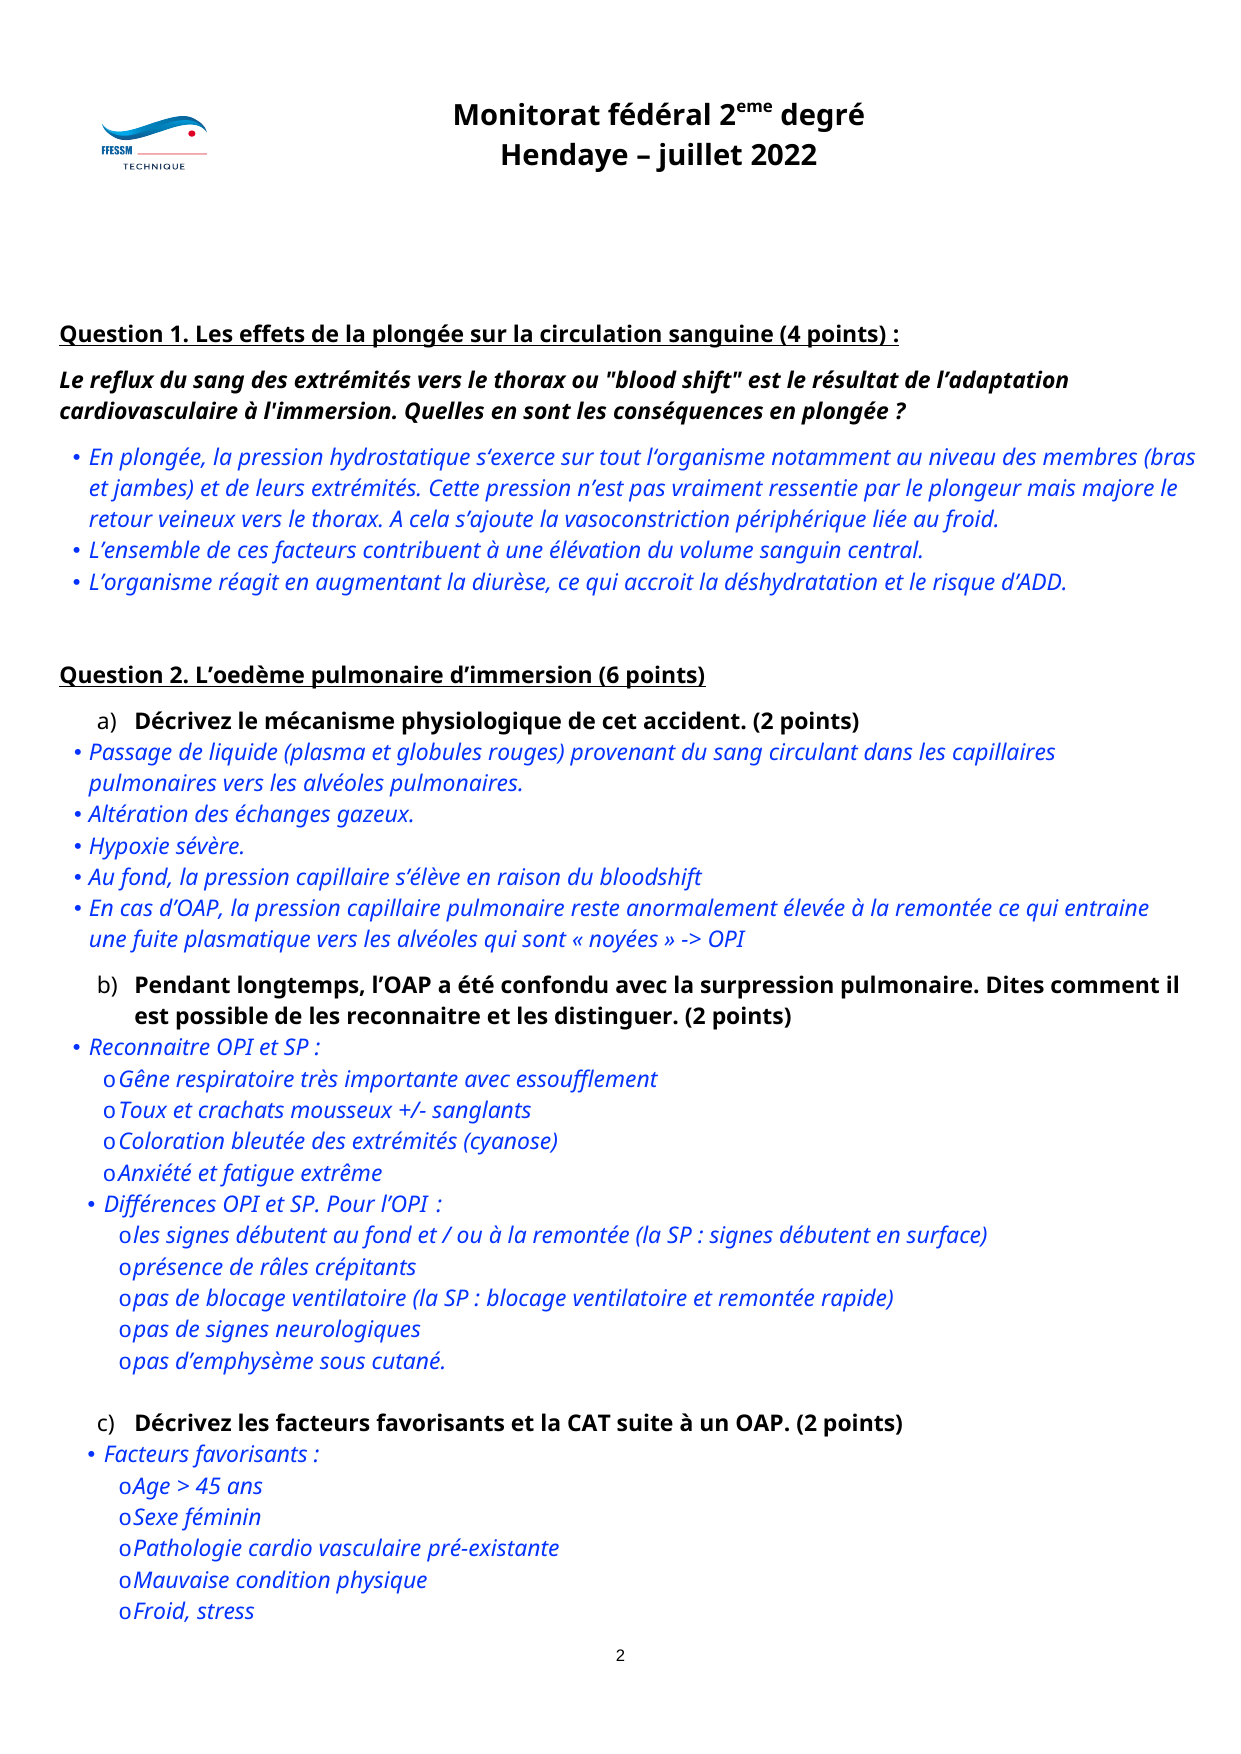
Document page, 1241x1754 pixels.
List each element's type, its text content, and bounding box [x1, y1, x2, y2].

list En plongée, la pression hydrostatique s‘exerce sur tout l‘organisme notamment au niveau des membres (bras et jambes) et de leurs extrémités. Cette pression n’est pas vraiment ressentie par le plongeur mais majore le retour veineux vers le thorax. A cela s’ajoute la vasoconstriction périphérique liée au froid. [73, 440, 1211, 534]
list Facteurs favorisants : [87, 1438, 1181, 1470]
list Au fond, la pression capillaire s’élève en raison du bloodshift [74, 861, 1181, 892]
list Passage de liquide (plasma et globules rouges) provenant du sang circulant dans les capillaires pulmonaires vers les alvéoles pulmonaires. [74, 736, 1181, 798]
list Pendant longtemps, l’OAP a été confondu avec la surpression pulmonaire. Dites comment il est possible de les reconnaitre et les distinguer. (2 points) [97, 969, 1181, 1031]
list Age > 45 ans [118, 1470, 1181, 1501]
list pas d’emphysème sous cutané. [118, 1344, 1181, 1376]
list Différences OPI et SP. Pour l’OPI : [87, 1188, 1181, 1219]
list Anxiété et fatigue extrême [102, 1157, 1181, 1188]
list Reconnaitre OPI et SP : [73, 1031, 1181, 1062]
list Toux et crachats mousseux +/- sanglants [102, 1094, 1181, 1125]
picture [70, 68, 239, 218]
list Coloration bleutée des extrémités (cyanose) [102, 1125, 1181, 1157]
text Question 1. Les effets de la plongée sur la circulation sanguine (4 points) : [59, 318, 1181, 349]
list Sexe féminin [118, 1501, 1181, 1532]
list Hypoxie sévère. [74, 829, 1181, 861]
list pas de blocage ventilatoire (la SP : blocage ventilatoire et remontée rapide) [118, 1282, 1181, 1313]
list Décrivez les facteurs favorisants et la CAT suite à un OAP. (2 points) [97, 1407, 1181, 1438]
list L’organisme réagit en augmentant la diurèse, ce qui accroit la déshydratation et le risque d’ADD. [73, 565, 1181, 597]
list Décrivez le mécanisme physiologique de cet accident. (2 points) [97, 704, 1181, 736]
text Question 2. L’oedème pulmonaire d’immersion (6 points) [59, 659, 1181, 690]
list Pathologie cardio vasculaire pré-existante [118, 1532, 1181, 1564]
list Froid, stress [118, 1595, 1181, 1626]
list Mauvaise condition physique [118, 1564, 1181, 1595]
list présence de râles crépitants [118, 1251, 1181, 1282]
list L’ensemble de ces facteurs contribuent à une élévation du volume sanguin central. [73, 534, 1181, 565]
list Gêne respiratoire très importante avec essoufflement [102, 1062, 1181, 1094]
list Altération des échanges gazeux. [74, 798, 1181, 829]
list En cas d’OAP, la pression capillaire pulmonaire reste anormalement élevée à la remontée ce qui entraine une fuite plasmatique vers les alvéoles qui sont « noyées » -> OPI [74, 892, 1181, 954]
list les signes débutent au fond et / ou à la remontée (la SP : signes débutent en surface) [118, 1219, 1181, 1251]
list pas de signes neurologiques [118, 1313, 1181, 1344]
text Le reflux du sang des extrémités vers le thorax ou "blood shift" est le résultat de l’adaptation cardiovasculaire à l'immersion. Quelles en sont les conséquences en plongée ? [59, 364, 1181, 426]
